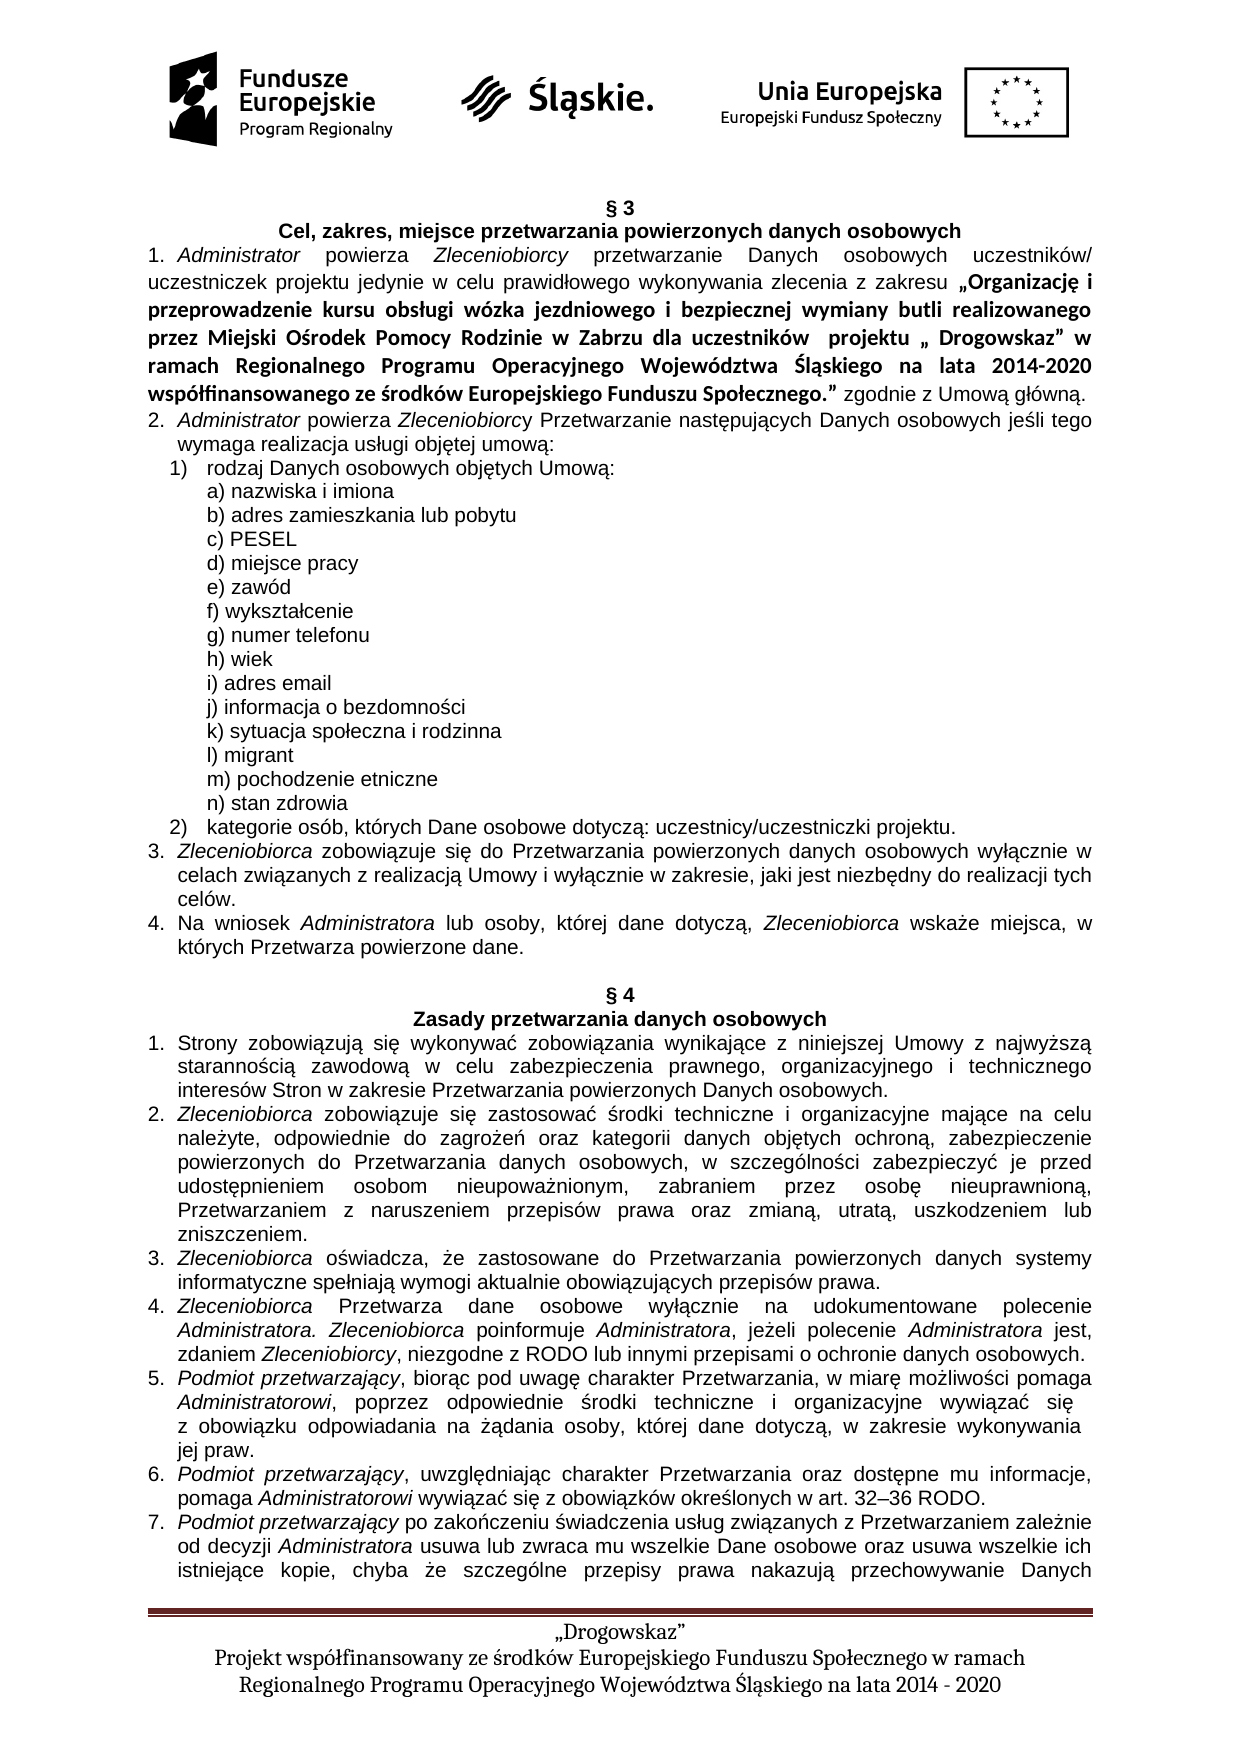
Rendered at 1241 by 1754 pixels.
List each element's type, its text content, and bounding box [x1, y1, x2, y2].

text b) adres zamieszkania lub pobytu [207, 503, 1093, 527]
text n) stan zdrowia [207, 791, 1093, 815]
list Podmiot przetwarzający, uwzględniając charakter Przetwarzania oraz dostępne mu informacje, pomaga Administratorowi wywiązać się z obowiązków określonych w art. 32–36 RODO. [148, 1462, 1093, 1509]
list Na wniosek Administratora lub osoby, której dane dotyczą, Zleceniobiorca wskaże miejsca, w których Przetwarza powierzone dane. [148, 911, 1093, 958]
list Zleceniobiorca oświadcza, że zastosowane do Przetwarzania powierzonych danych systemy informatyczne spełniają wymogi aktualnie obowiązujących przepisów prawa. [148, 1246, 1093, 1294]
list kategorie osób, których Dane osobowe dotyczą: uczestnicy/uczestniczki projektu. [169, 815, 1093, 839]
list Podmiot przetwarzający, biorąc pod uwagę charakter Przetwarzania, w miarę możliwości pomaga Administratorowi, poprzez odpowiednie środki techniczne i organizacyjne wywiązać się z obowiązku odpowiadania na żądania osoby, której dane dotyczą, w zakresie wykonywania jej praw. [148, 1366, 1093, 1462]
text g) numer telefonu [207, 623, 1093, 647]
text § 4 [148, 982, 1093, 1006]
text a) nazwiska i imiona [207, 479, 1093, 503]
list Administrator powierza Zleceniobiorcy przetwarzanie Danych osobowych uczestników/ uczestniczek projektu jedynie w celu prawidłowego wykonywania zlecenia z zakresu „Organizację i przeprowadzenie kursu obsługi wózka jezdniowego i bezpiecznej wymiany butli realizowanego przez Miejski Ośrodek Pomocy Rodzinie w Zabrzu dla uczestników projektu „ Drogowskaz” w ramach Regionalnego Programu Operacyjnego Województwa Śląskiego na lata 2014-2020 współfinansowanego ze środków Europejskiego Funduszu Społecznego.” zgodnie z Umową główną. [148, 243, 1093, 407]
text m) pochodzenie etniczne [207, 767, 1093, 791]
text k) sytuacja społeczna i rodzinna [207, 719, 1093, 743]
list rodzaj Danych osobowych objętych Umową: [169, 455, 1093, 479]
text c) PESEL [207, 527, 1093, 551]
picture [147, 29, 1091, 168]
list Zleceniobiorca zobowiązuje się do Przetwarzania powierzonych danych osobowych wyłącznie w celach związanych z realizacją Umowy i wyłącznie w zakresie, jaki jest niezbędny do realizacji tych celów. [148, 839, 1093, 911]
text l) migrant [207, 743, 1093, 767]
text Cel, zakres, miejsce przetwarzania powierzonych danych osobowych [148, 219, 1093, 243]
text i) adres email [207, 671, 1093, 695]
text f) wykształcenie [207, 599, 1093, 623]
text e) zawód [207, 575, 1093, 599]
list Strony zobowiązują się wykonywać zobowiązania wynikające z niniejszej Umowy z najwyższą starannością zawodową w celu zabezpieczenia prawnego, organizacyjnego i technicznego interesów Stron w zakresie Przetwarzania powierzonych Danych osobowych. [148, 1030, 1093, 1102]
text § 3 [148, 195, 1093, 219]
text Zasady przetwarzania danych osobowych [148, 1006, 1093, 1030]
list Zleceniobiorca zobowiązuje się zastosować środki techniczne i organizacyjne mające na celu należyte, odpowiednie do zagrożeń oraz kategorii danych objętych ochroną, zabezpieczenie powierzonych do Przetwarzania danych osobowych, w szczególności zabezpieczyć je przed udostępnieniem osobom nieupoważnionym, zabraniem przez osobę nieuprawnioną, Przetwarzaniem z naruszeniem przepisów prawa oraz zmianą, utratą, uszkodzeniem lub zniszczeniem. [148, 1102, 1093, 1246]
text h) wiek [207, 647, 1093, 671]
text j) informacja o bezdomności [207, 695, 1093, 719]
list Zleceniobiorca Przetwarza dane osobowe wyłącznie na udokumentowane polecenie Administratora. Zleceniobiorca poinformuje Administratora, jeżeli polecenie Administratora jest, zdaniem Zleceniobiorcy, niezgodne z RODO lub innymi przepisami o ochronie danych osobowych. [148, 1294, 1093, 1366]
list Administrator powierza Zleceniobiorcy Przetwarzanie następujących Danych osobowych jeśli tego wymaga realizacja usługi objętej umową: [148, 407, 1093, 455]
text d) miejsce pracy [207, 551, 1093, 575]
